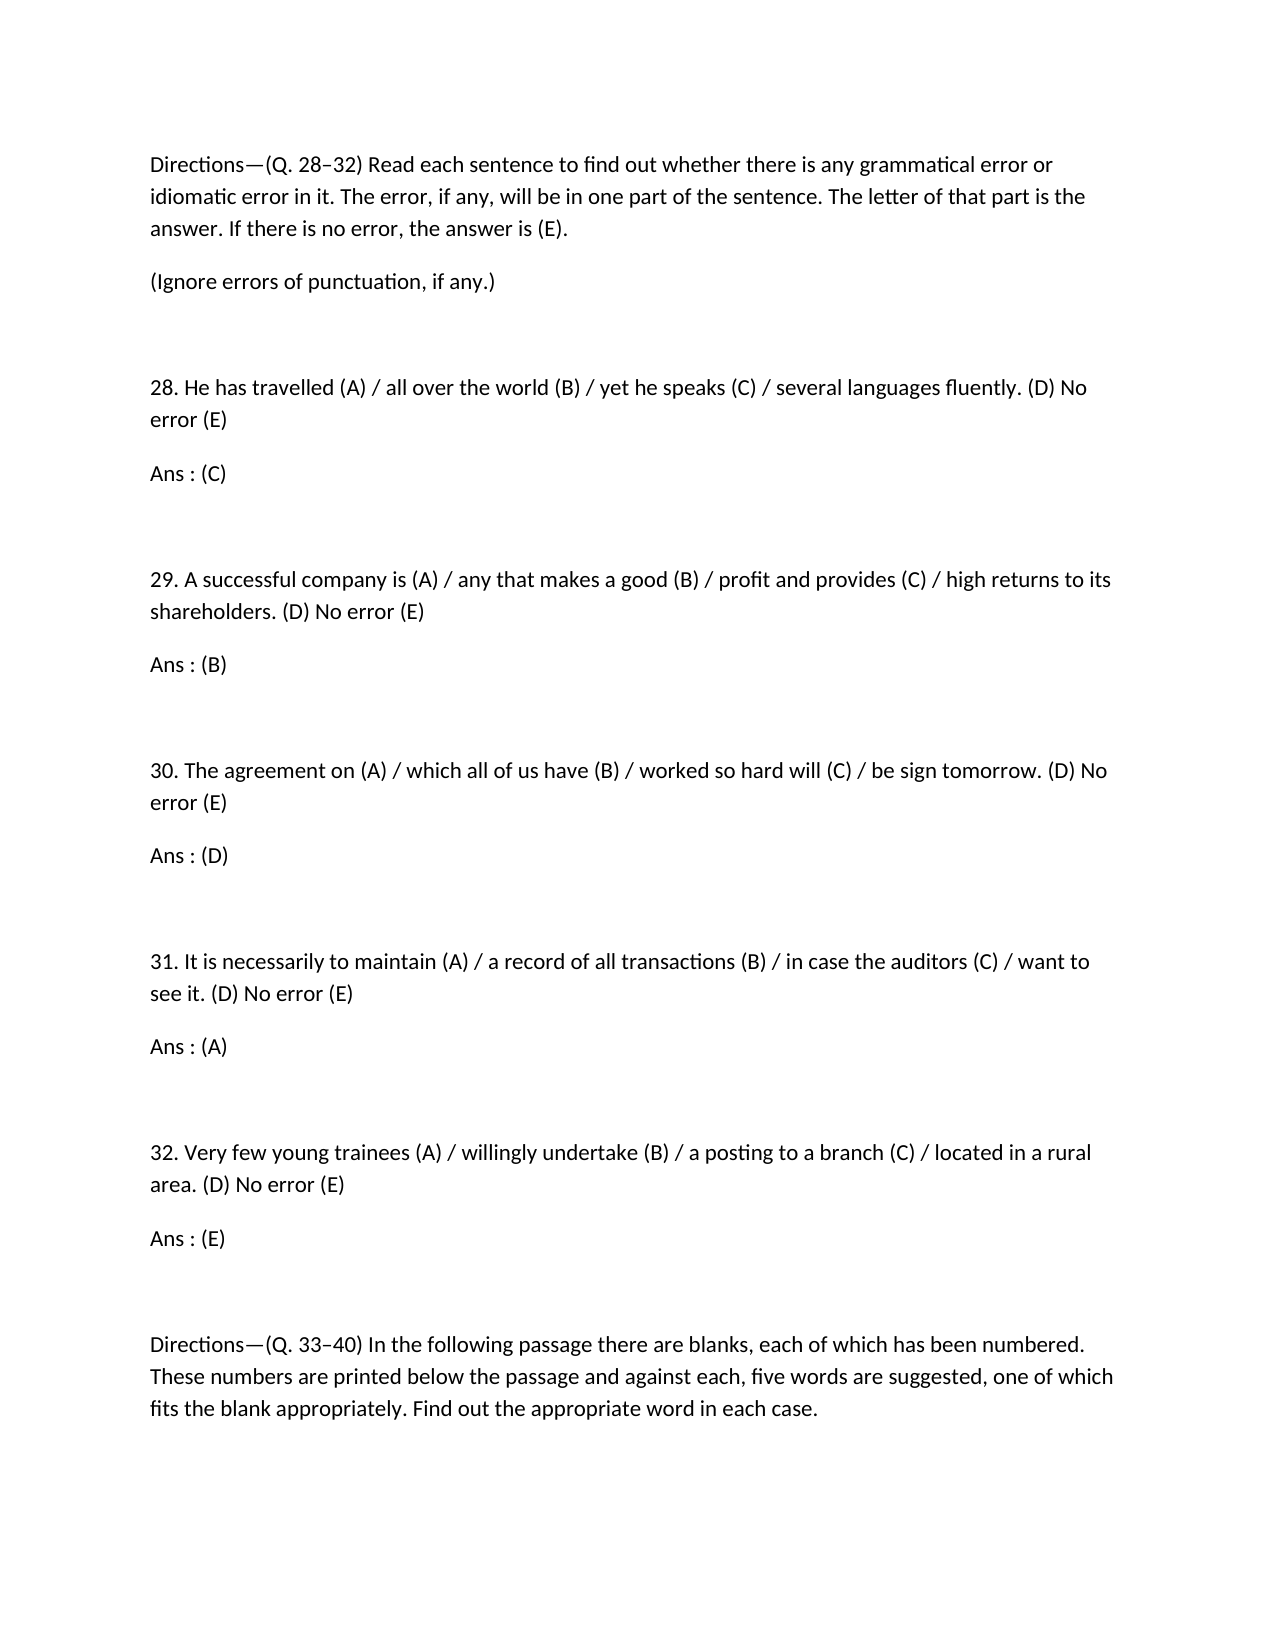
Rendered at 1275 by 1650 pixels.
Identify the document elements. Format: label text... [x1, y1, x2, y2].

text 31. It is necessarily to maintain (A) / a record of all transactions (B) / in case the auditors (C) / want to see it. (D) No error (E) [150, 947, 1125, 1007]
text Ans : (C) [150, 459, 1125, 487]
text Ans : (B) [150, 650, 1125, 678]
text (Ignore errors of punctuation, if any.) [150, 267, 1125, 295]
text Directions—(Q. 33–40) In the following passage there are blanks, each of which has been numbered. These numbers are printed below the passage and against each, five words are suggested, one of which fits the blank appropriately. Find out the appropriate word in each case. [150, 1330, 1125, 1422]
text Ans : (A) [150, 1032, 1125, 1060]
text Ans : (E) [150, 1224, 1125, 1252]
text 32. Very few young trainees (A) / willingly undertake (B) / a posting to a branch (C) / located in a rural area. (D) No error (E) [150, 1138, 1125, 1199]
text Directions—(Q. 28–32) Read each sentence to find out whether there is any grammatical error or idiomatic error in it. The error, if any, will be in one part of the sentence. The letter of that part is the answer. If there is no error, the answer is (E). [150, 150, 1125, 242]
text 29. A successful company is (A) / any that makes a good (B) / profit and provides (C) / high returns to its shareholders. (D) No error (E) [150, 565, 1125, 625]
text 30. The agreement on (A) / which all of us have (B) / worked so hard will (C) / be sign tomorrow. (D) No error (E) [150, 756, 1125, 816]
text 28. He has travelled (A) / all over the world (B) / yet he speaks (C) / several languages fluently. (D) No error (E) [150, 373, 1125, 434]
text Ans : (D) [150, 841, 1125, 869]
